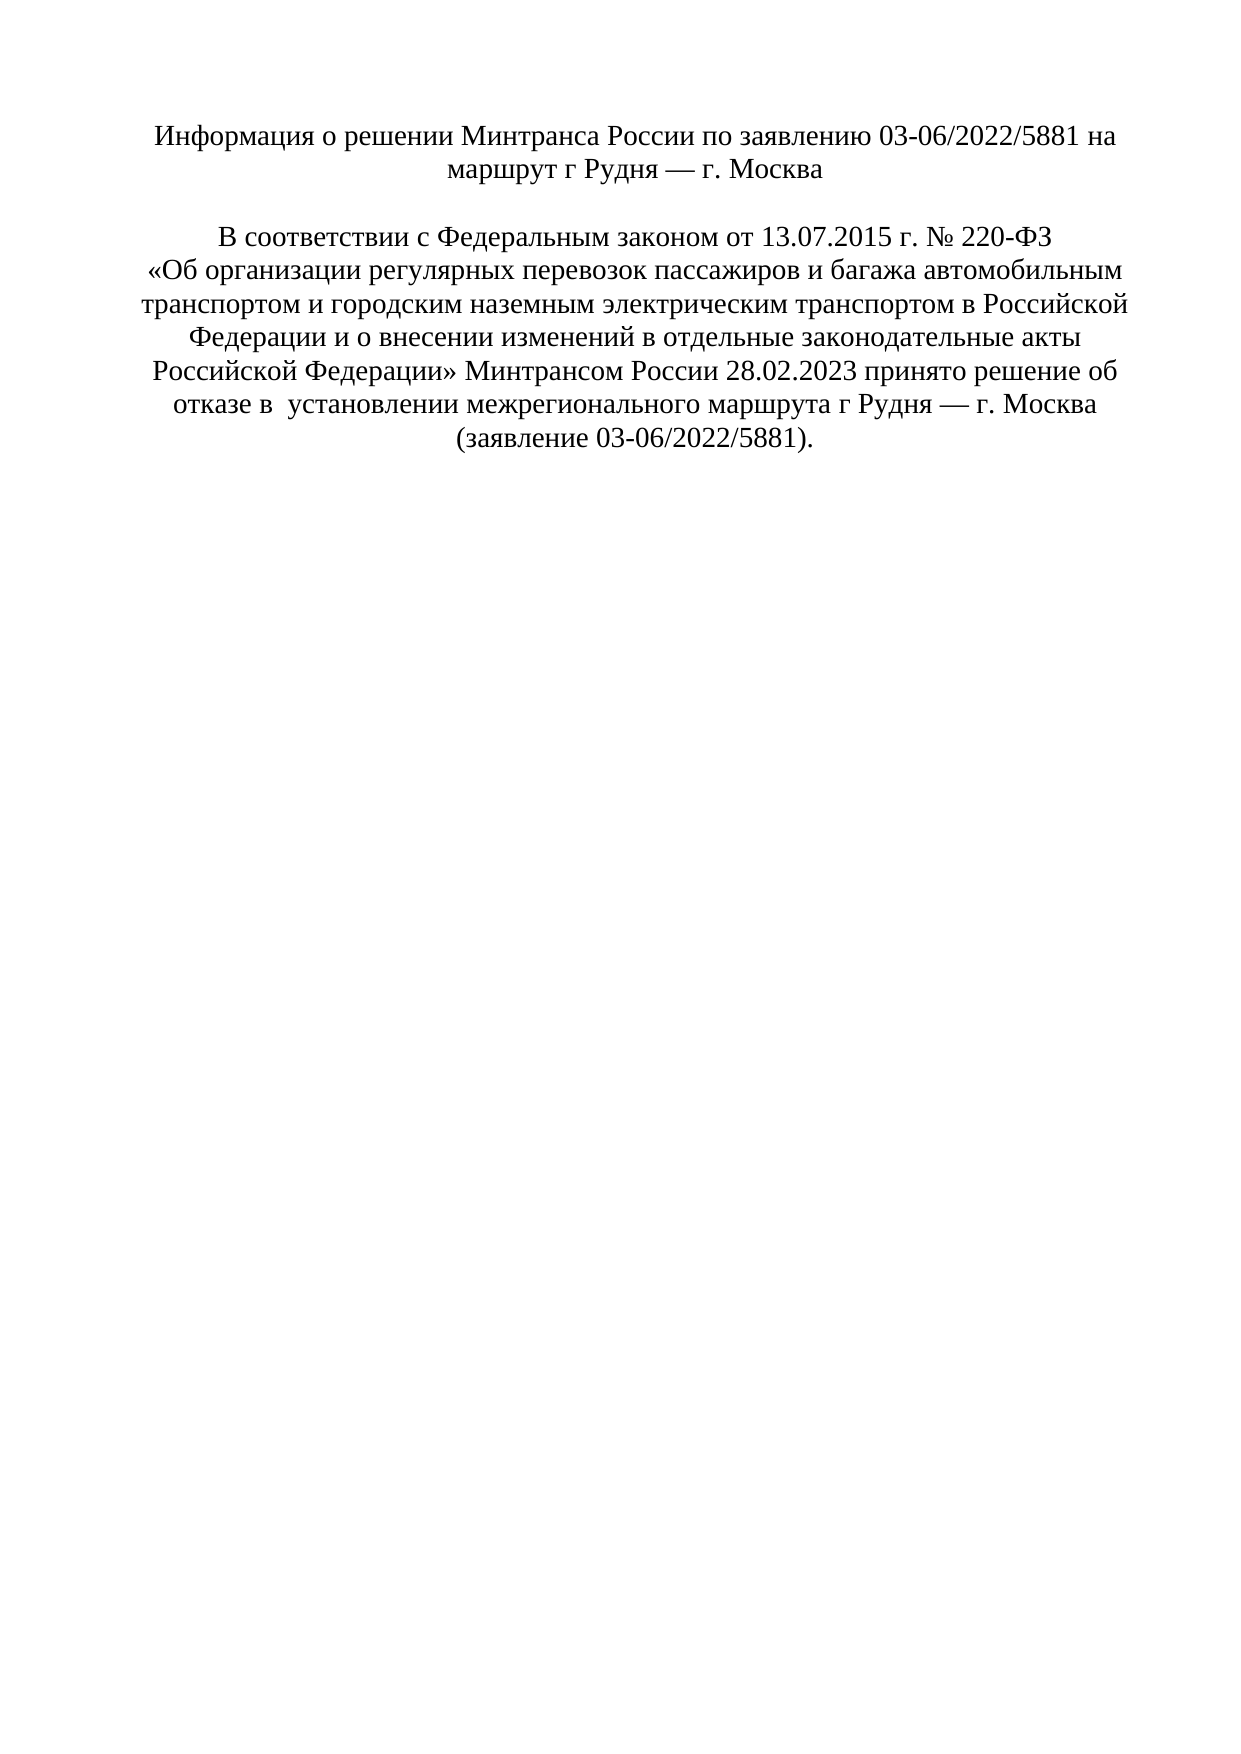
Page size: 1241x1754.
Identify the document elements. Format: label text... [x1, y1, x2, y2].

text Информация о решении Минтранса России по заявлению 03-06/2022/5881 на маршрут г Рудня — г. Москва [118, 118, 1152, 185]
text В соответствии с Федеральным законом от 13.07.2015 г. № 220-ФЗ «Об организации регулярных перевозок пассажиров и багажа автомобильным транспортом и городским наземным электрическим транспортом в Российской Федерации и о внесении изменений в отдельные законодательные акты Российской Федерации» Минтрансом России 28.02.2023 принято решение об отказе в установлении межрегионального маршрута г Рудня — г. Москва (заявление 03-06/2022/5881). [118, 219, 1152, 453]
